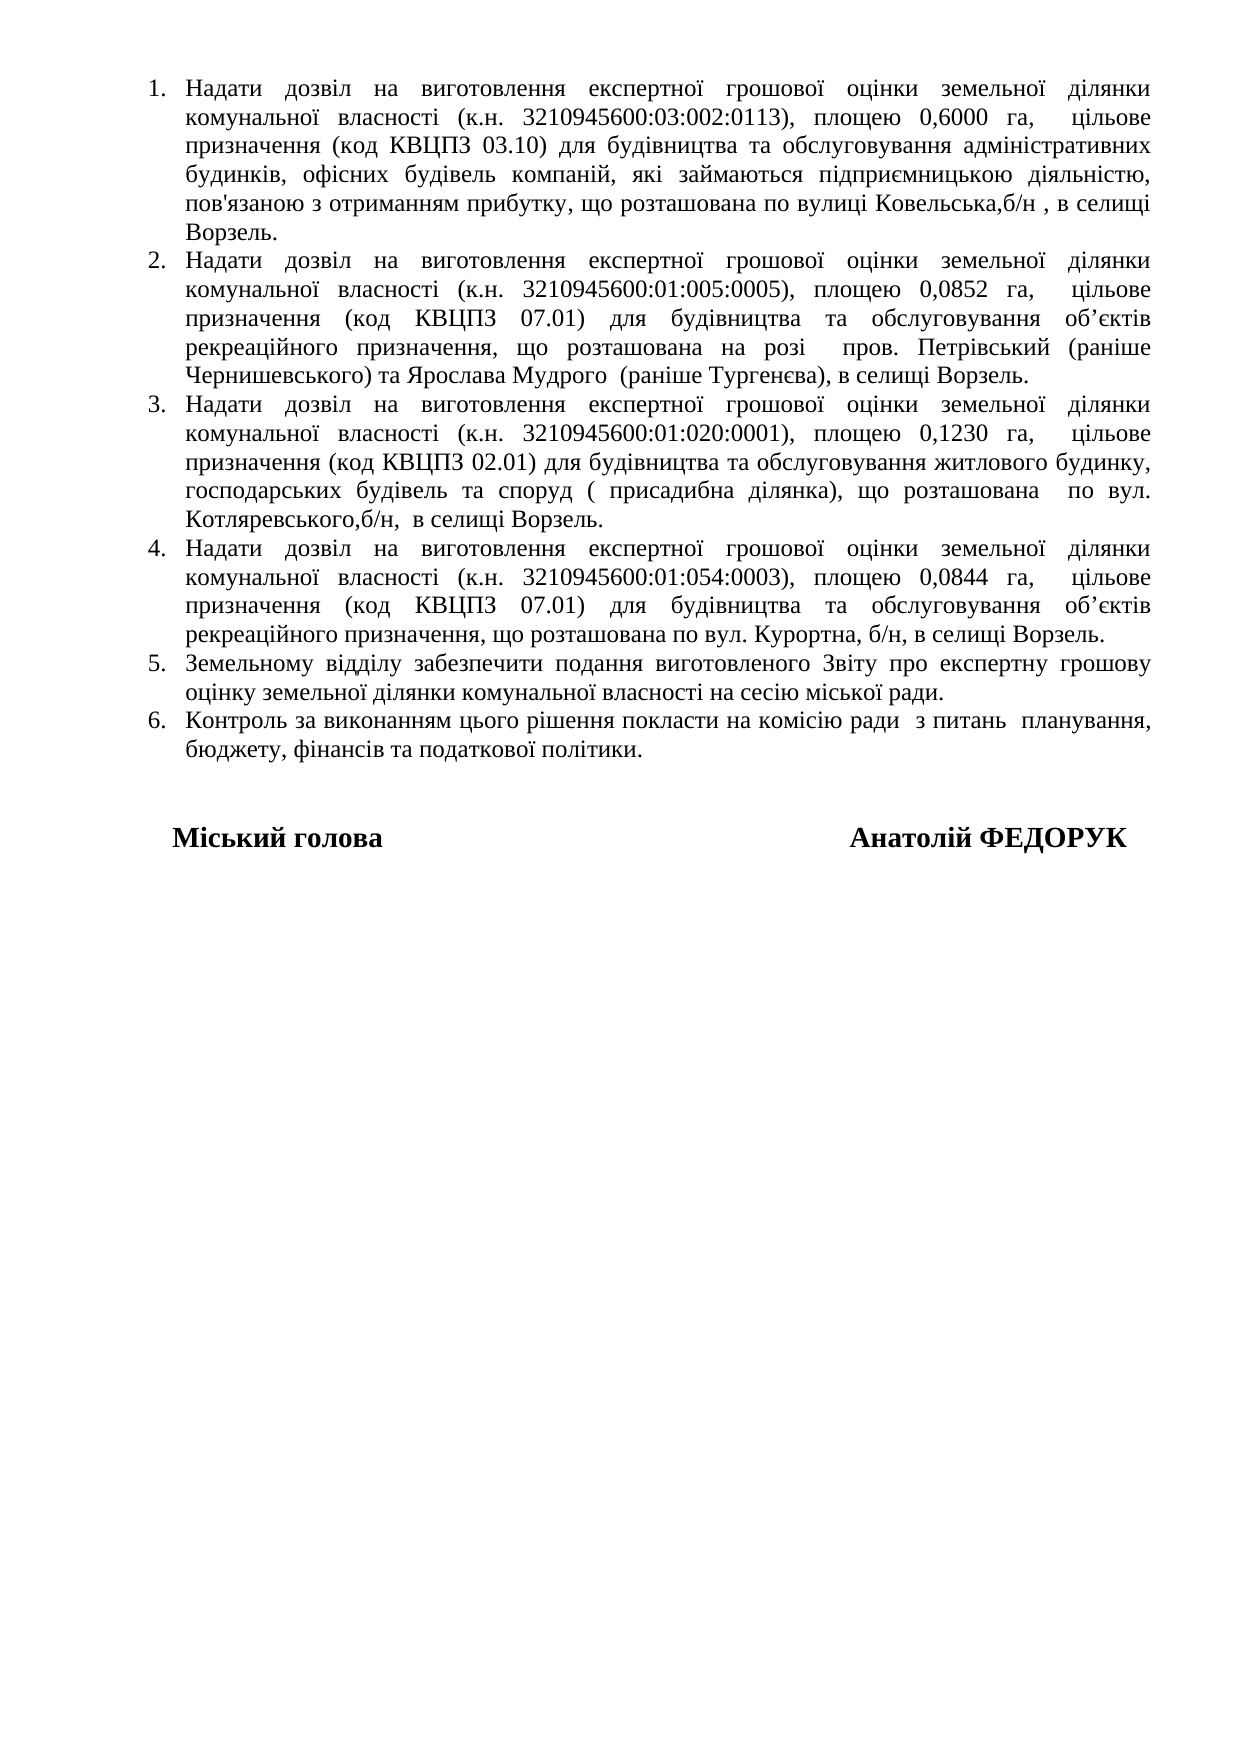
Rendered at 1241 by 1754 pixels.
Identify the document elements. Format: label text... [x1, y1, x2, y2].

list Надати дозвіл на виготовлення експертної грошової оцінки земельної ділянки комунальної власності (к.н. 3210945600:01:005:0005), площею 0,0852 га, цільове призначення (код КВЦПЗ 07.01) для будівництва та обслуговування об’єктів рекреаційного призначення, що розташована на розі пров. Петрівський (раніше Чернишевського) та Ярослава Мудрого (раніше Тургенєва), в селищі Ворзель. [148, 246, 1152, 389]
list Земельному відділу забезпечити подання виготовленого Звіту про експертну грошову оцінку земельної ділянки комунальної власності на сесію міської ради. [148, 648, 1152, 706]
list Надати дозвіл на виготовлення експертної грошової оцінки земельної ділянки комунальної власності (к.н. 3210945600:01:020:0001), площею 0,1230 га, цільове призначення (код КВЦПЗ 02.01) для будівництва та обслуговування житлового будинку, господарських будівель та споруд ( присадибна ділянка), що розташована по вул. Котляревського,б/н, в селищі Ворзель. [148, 389, 1152, 533]
list Надати дозвіл на виготовлення експертної грошової оцінки земельної ділянки комунальної власності (к.н. 3210945600:03:002:0113), площею 0,6000 га, цільове призначення (код КВЦПЗ 03.10) для будівництва та обслуговування адміністративних будинків, офісних будівель компаній, які займаються підприємницькою діяльністю, пов'язаною з отриманням прибутку, що розташована по вулиці Ковельська,б/н , в селищі Ворзель. [148, 73, 1152, 246]
list Надати дозвіл на виготовлення експертної грошової оцінки земельної ділянки комунальної власності (к.н. 3210945600:01:054:0003), площею 0,0844 га, цільове призначення (код КВЦПЗ 07.01) для будівництва та обслуговування об’єктів рекреаційного призначення, що розташована по вул. Курортна, б/н, в селищі Ворзель. [148, 533, 1152, 648]
text Міський голова Анатолій ФЕДОРУК [148, 821, 1152, 854]
list Контроль за виконанням цього рішення покласти на комісію ради з питань планування, бюджету, фінансів та податкової політики. [148, 706, 1152, 763]
